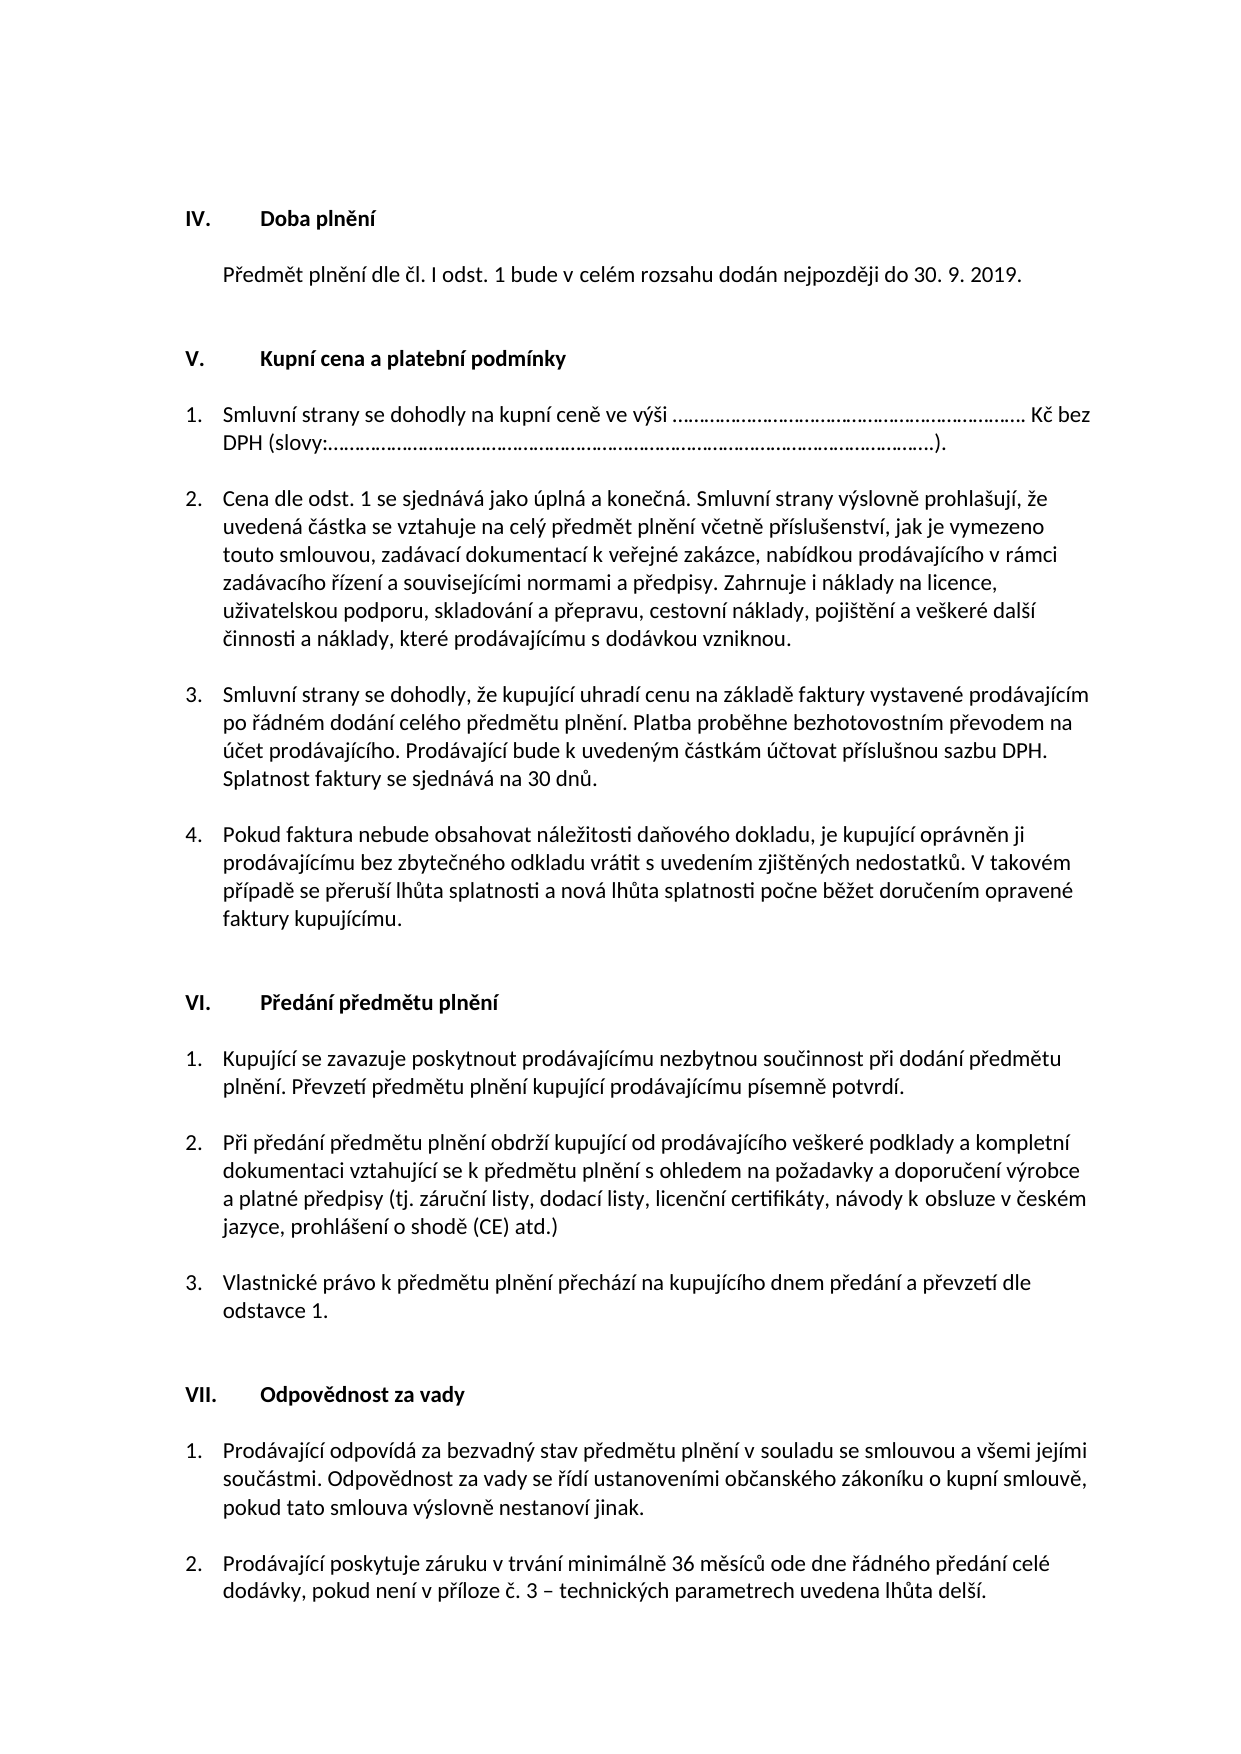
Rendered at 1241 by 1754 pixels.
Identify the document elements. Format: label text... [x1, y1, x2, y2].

list Předmět plnění dle čl. I odst. 1 bude v celém rozsahu dodán nejpozději do 30. 9. 2019. [223, 260, 1093, 288]
list Kupní cena a platební podmínky [185, 344, 1093, 372]
list Kupující se zavazuje poskytnout prodávajícímu nezbytnou součinnost při dodání předmětu plnění. Převzetí předmětu plnění kupující prodávajícímu písemně potvrdí. [185, 1044, 1093, 1100]
list Při předání předmětu plnění obdrží kupující od prodávajícího veškeré podklady a kompletní dokumentaci vztahující se k předmětu plnění s ohledem na požadavky a doporučení výrobce a platné předpisy (tj. záruční listy, dodací listy, licenční certifikáty, návody k obsluze v českém jazyce, prohlášení o shodě (CE) atd.) [185, 1128, 1093, 1240]
list Pokud faktura nebude obsahovat náležitosti daňového dokladu, je kupující oprávněn ji prodávajícímu bez zbytečného odkladu vrátit s uvedením zjištěných nedostatků. V takovém případě se přeruší lhůta splatnosti a nová lhůta splatnosti počne běžet doručením opravené faktury kupujícímu. [185, 820, 1093, 932]
list Smluvní strany se dohodly na kupní ceně ve výši …………………………………………………………. Kč bez DPH (slovy:…………………………………………………………………………………………………….). [185, 400, 1093, 456]
list Cena dle odst. 1 se sjednává jako úplná a konečná. Smluvní strany výslovně prohlašují, že uvedená částka se vztahuje na celý předmět plnění včetně příslušenství, jak je vymezeno touto smlouvou, zadávací dokumentací k veřejné zakázce, nabídkou prodávajícího v rámci zadávacího řízení a souvisejícími normami a předpisy. Zahrnuje i náklady na licence, uživatelskou podporu, skladování a přepravu, cestovní náklady, pojištění a veškeré další činnosti a náklady, které prodávajícímu s dodávkou vzniknou. [185, 484, 1093, 652]
list Doba plnění [185, 204, 1093, 232]
list Prodávající odpovídá za bezvadný stav předmětu plnění v souladu se smlouvou a všemi jejími součástmi. Odpovědnost za vady se řídí ustanoveními občanského zákoníku o kupní smlouvě, pokud tato smlouva výslovně nestanoví jinak. [185, 1437, 1093, 1521]
list Odpovědnost za vady [185, 1381, 1093, 1408]
list Smluvní strany se dohodly, že kupující uhradí cenu na základě faktury vystavené prodávajícím po řádném dodání celého předmětu plnění. Platba proběhne bezhotovostním převodem na účet prodávajícího. Prodávající bude k uvedeným částkám účtovat příslušnou sazbu DPH. Splatnost faktury se sjednává na 30 dnů. [185, 680, 1093, 792]
list Prodávající poskytuje záruku v trvání minimálně 36 měsíců ode dne řádného předání celé dodávky, pokud není v příloze č. 3 – technických parametrech uvedena lhůta delší. [185, 1549, 1093, 1605]
list Předání předmětu plnění [185, 988, 1093, 1016]
list Vlastnické právo k předmětu plnění přechází na kupujícího dnem předání a převzetí dle odstavce 1. [185, 1268, 1093, 1324]
